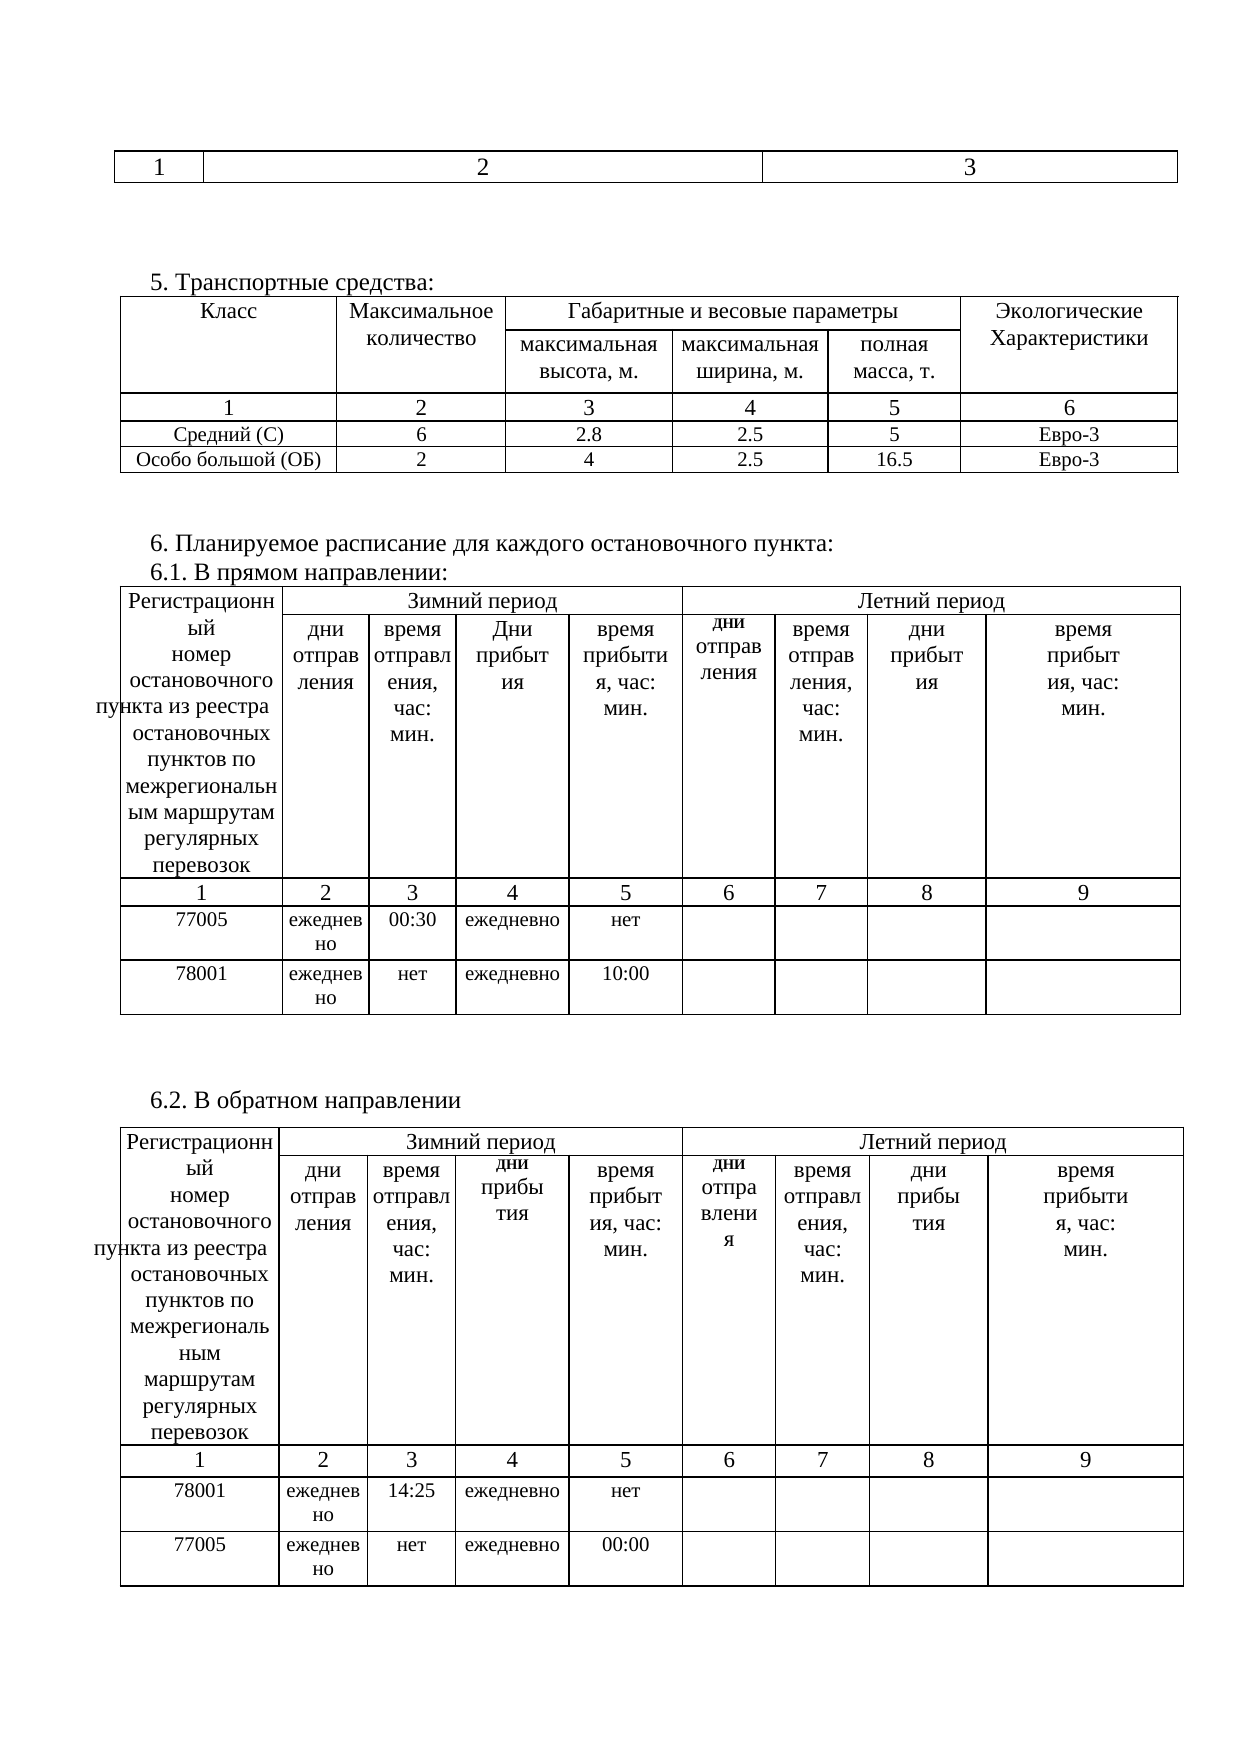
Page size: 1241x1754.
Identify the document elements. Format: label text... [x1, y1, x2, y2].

table_cell ежедневно [283, 907, 368, 959]
table_cell [683, 1478, 775, 1531]
table_cell 2.5 [673, 447, 827, 471]
table_header Регистрационный номер остановочного пункта из реестра остановочных пунктов по межрегиональным маршрутам регулярных перевозок [121, 1128, 278, 1444]
table_cell 78001 [121, 961, 282, 1014]
table_cell [776, 1532, 869, 1585]
table_cell 10:00 [570, 961, 682, 1014]
table_cell 7 [776, 1446, 869, 1476]
table_cell Евро-3 [961, 447, 1177, 471]
table_cell дни отправ ления [280, 1156, 367, 1444]
table_cell нет [370, 961, 455, 1014]
table_cell 4 [457, 879, 568, 905]
table_cell 16.5 [829, 447, 960, 471]
table_header Максимальное количество [337, 297, 505, 392]
table_cell время отправл ения, час: мин. [368, 1156, 455, 1444]
table_cell Средний (С) [121, 422, 336, 446]
table_cell 2 [280, 1446, 367, 1476]
table_cell 14:25 [368, 1478, 455, 1531]
table_cell 4 [456, 1446, 568, 1476]
table_cell 6 [683, 1446, 775, 1476]
table_cell 6 [961, 394, 1177, 420]
table_cell 2.8 [506, 422, 672, 446]
table_cell [870, 1532, 987, 1585]
table_cell 7 [776, 879, 867, 905]
table_cell 3 [368, 1446, 455, 1476]
table_cell [683, 1532, 775, 1585]
table_cell дни отправ ления [283, 615, 368, 877]
table_cell 00:00 [570, 1532, 682, 1585]
table_cell 9 [987, 879, 1180, 905]
table_cell ДНИ отпра влени я [683, 1156, 775, 1444]
table_header Регистрационный номер остановочного пункта из реестра остановочных пунктов по межрегиональным маршрутам регулярных перевозок [121, 587, 282, 877]
table_cell 2 [204, 152, 762, 181]
table_cell дни прибы тия [870, 1156, 987, 1444]
table_cell ежедневно [280, 1532, 367, 1585]
table_cell 1 [121, 394, 336, 420]
table_header Класс [121, 297, 336, 392]
table_cell ежедневно [456, 1532, 568, 1585]
text 5. Транспортные средства: [150, 267, 1090, 296]
table_header Летний период [683, 1128, 1183, 1154]
table_header Зимний период [280, 1128, 682, 1154]
table_cell [870, 1478, 987, 1531]
table_cell [683, 961, 774, 1014]
table_cell ежедневно [456, 1478, 568, 1531]
table_cell время прибыт ия, час: мин. [987, 615, 1180, 877]
table_cell 8 [868, 879, 985, 905]
table_cell 3 [763, 152, 1177, 181]
table_cell 3 [506, 394, 672, 420]
table_cell [989, 1532, 1183, 1585]
table_cell нет [570, 1478, 682, 1531]
table_cell ДНИ прибы тия [456, 1156, 568, 1444]
table_cell время отправл ения, час: мин. [370, 615, 455, 877]
table_cell время отправл ения, час: мин. [776, 1156, 869, 1444]
table_cell 1 [121, 1446, 278, 1476]
table_cell 5 [570, 1446, 682, 1476]
table_cell дни прибыт ия [868, 615, 985, 877]
table_cell ежедневно [457, 907, 568, 959]
table_cell ежедневно [457, 961, 568, 1014]
table_cell [868, 961, 985, 1014]
table_cell [987, 907, 1180, 959]
text 6.1. В прямом направлении: [150, 557, 1090, 586]
table_cell [868, 907, 985, 959]
table_cell 77005 [121, 1532, 278, 1585]
text 6.2. В обратном направлении [150, 1085, 1090, 1114]
table_cell 2 [337, 447, 505, 471]
table_cell ежедневно [283, 961, 368, 1014]
table_cell 2 [337, 394, 505, 420]
table_cell [776, 1478, 869, 1531]
table_cell 2 [283, 879, 368, 905]
table_cell ежедневно [280, 1478, 367, 1531]
table_cell 2.5 [673, 422, 827, 446]
table_cell время отправ ления, час: мин. [776, 615, 867, 877]
table_cell 77005 [121, 907, 282, 959]
table_cell [776, 961, 867, 1014]
table_cell 3 [370, 879, 455, 905]
table_cell время прибыти я, час: мин. [989, 1156, 1183, 1444]
table_cell [989, 1478, 1183, 1531]
table_cell 6 [683, 879, 774, 905]
table_cell нет [570, 907, 682, 959]
table_cell ДНИ отправ ления [683, 615, 774, 877]
table_cell 8 [870, 1446, 987, 1476]
table_header Летний период [683, 587, 1180, 613]
table_cell Дни прибыт ия [457, 615, 568, 877]
table_cell Евро-3 [961, 422, 1177, 446]
table_cell 4 [506, 447, 672, 471]
table_cell 6 [337, 422, 505, 446]
table_cell 4 [673, 394, 827, 420]
table_cell время прибыт ия, час: мин. [570, 1156, 682, 1444]
table_cell 9 [989, 1446, 1183, 1476]
table_cell [987, 961, 1180, 1014]
table_cell Особо большой (ОБ) [121, 447, 336, 471]
table_cell [683, 907, 774, 959]
text 6. Планируемое расписание для каждого остановочного пункта: [150, 528, 1090, 557]
table_cell [776, 907, 867, 959]
table_cell 78001 [121, 1478, 278, 1531]
table_cell 5 [829, 394, 960, 420]
table_header Габаритные и весовые параметры [506, 297, 960, 329]
table_cell время прибыти я, час: мин. [570, 615, 682, 877]
table_header Зимний период [283, 587, 682, 613]
table_cell полная масса, т. [829, 331, 960, 392]
table_cell максимальная ширина, м. [673, 331, 827, 392]
table_cell 5 [570, 879, 682, 905]
table_header Экологические Характеристики [961, 297, 1177, 392]
table_cell нет [368, 1532, 455, 1585]
table_cell 1 [121, 879, 282, 905]
table_cell максимальная высота, м. [506, 331, 672, 392]
table_cell 1 [115, 152, 203, 181]
table_cell 00:30 [370, 907, 455, 959]
table_cell 5 [829, 422, 960, 446]
